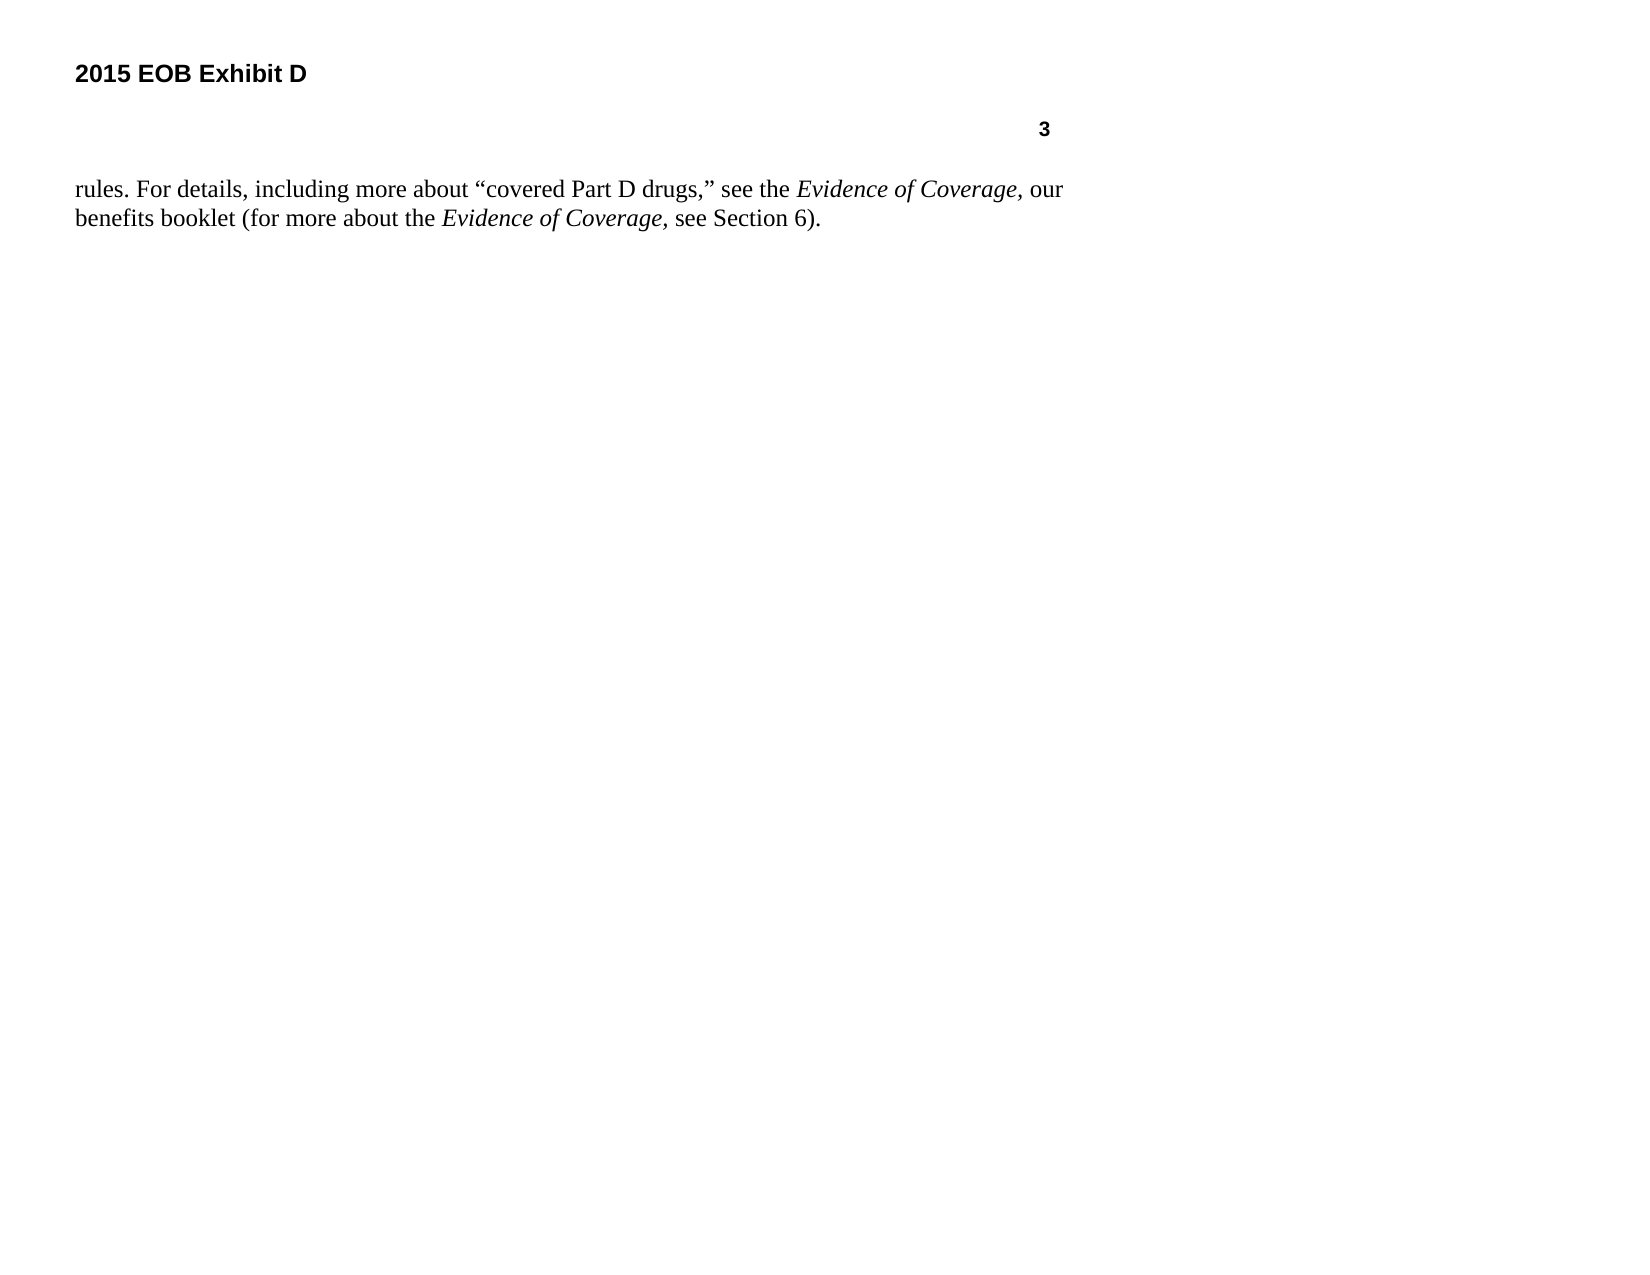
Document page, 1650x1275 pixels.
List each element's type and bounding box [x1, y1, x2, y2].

text [75, 174, 1119, 232]
